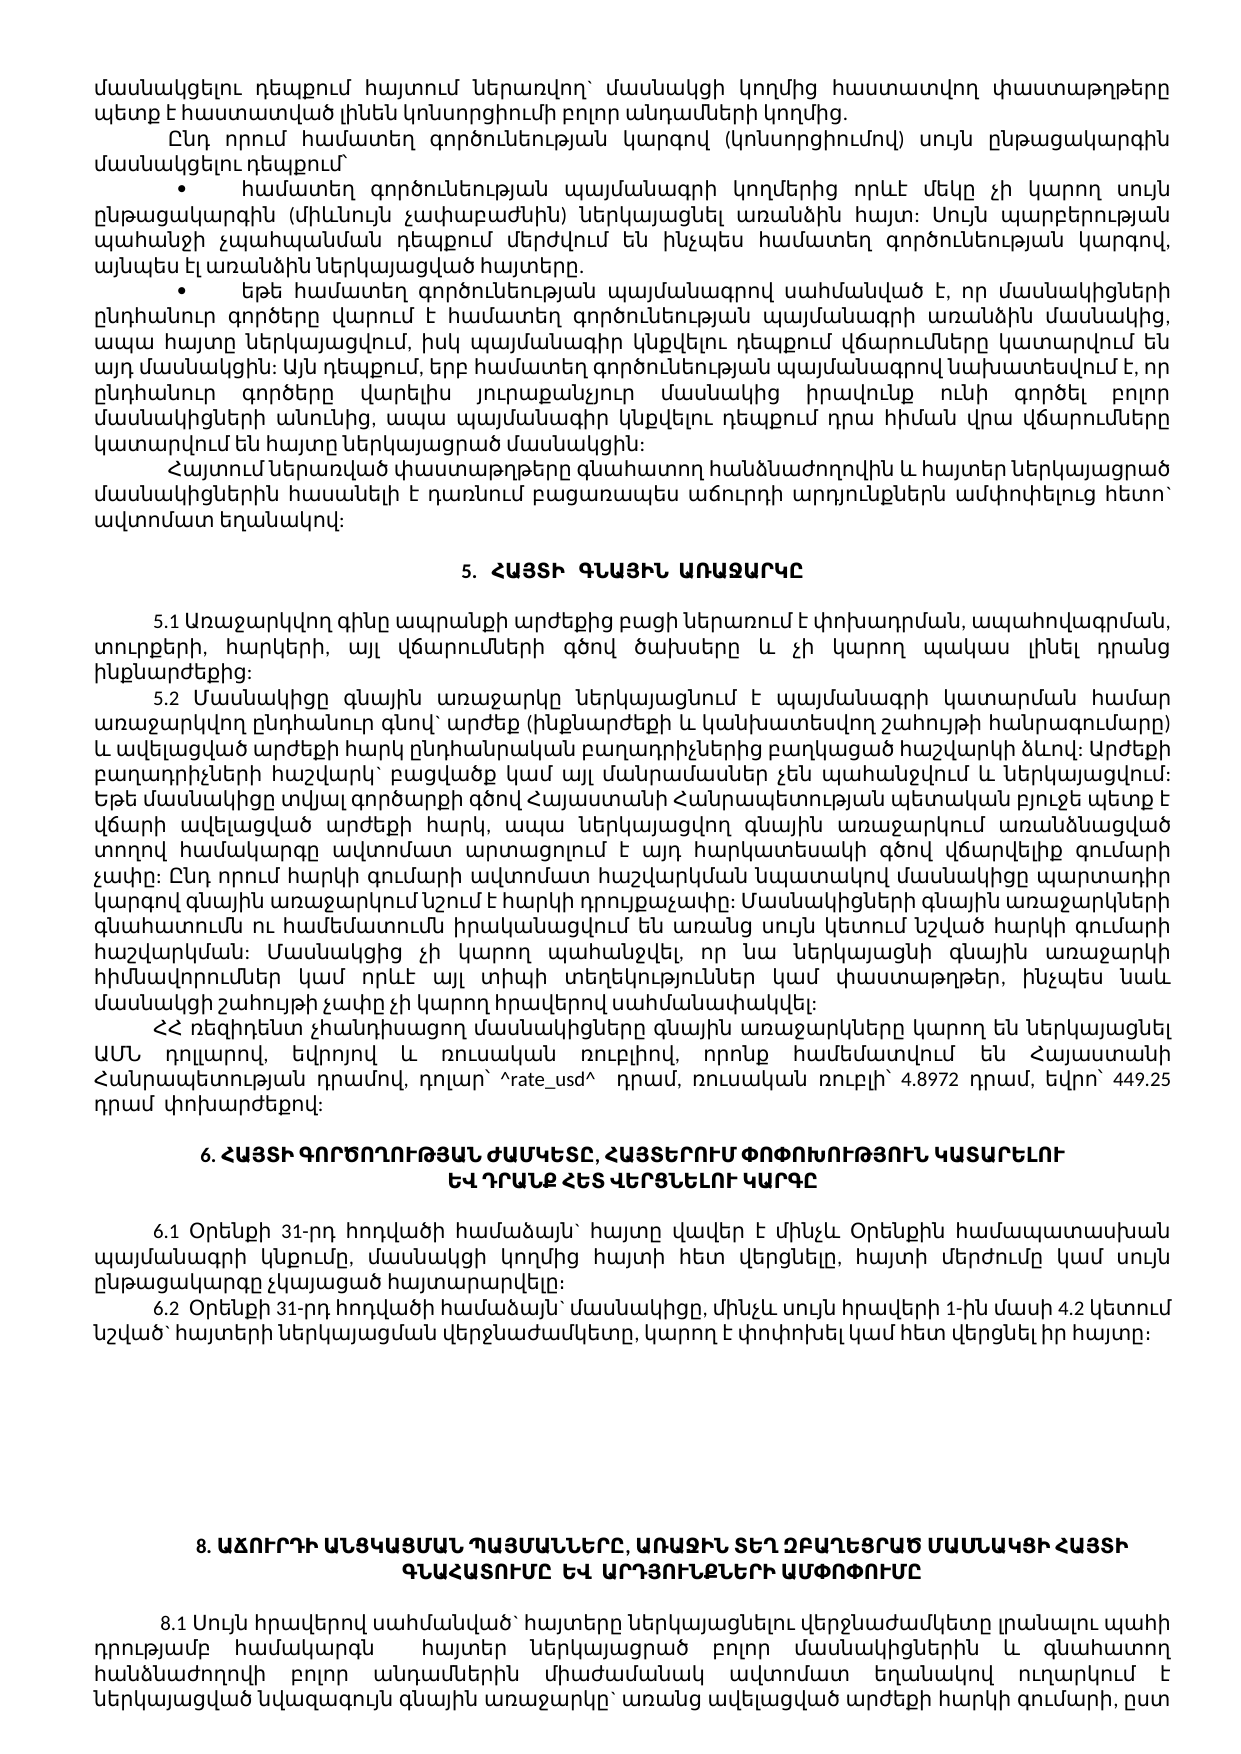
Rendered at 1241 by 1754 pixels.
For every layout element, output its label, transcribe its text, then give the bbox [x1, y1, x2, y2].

text Հայտում ներառված փաստաթղթերը գնահատող հանձնաժողովին և հայտեր ներկայացրած մասնակիցներին հասանելի է դառնում բացառապես աճուրդի արդյունքներն ամփոփելուց հետո` ավտոմատ եղանակով: [94, 456, 1171, 532]
list եթե համատեղ գործունեության պայմանագրով սահմանված է, որ մասնակիցների ընդհանուր գործերը վարում է համատեղ գործունեության պայմանագրի առանձին մասնակից, ապա հայտը ներկայացվում, իսկ պայմանագիր կնքվելու դեպքում վճարումները կատարվում են այդ մասնակցին: Այն դեպքում, երբ համատեղ գործունեության պայմանագրով նախատեսվում է, որ ընդհանուր գործերը վարելիս յուրաքանչյուր մասնակից իրավունք ունի գործել բոլոր մասնակիցների անունից, ապա պայմանագիր կնքվելու դեպքում դրա հիման վրա վճարումները կատարվում են հայտը ներկայացրած մասնակցին: [94, 278, 1171, 456]
text 5.1 Առաջարկվող գինը ապրանքի արժեքից բացի ներառում է փոխադրման, ապահովագրման, տուրքերի, հարկերի, այլ վճարումների գծով ծախսերը և չի կարող պակաս լինել դրանց ինքնարժեքից: [94, 609, 1171, 685]
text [94, 75, 1171, 126]
text 6.1 Օրենքի 31-րդ հոդվածի համաձայն` հայտը վավեր է մինչև Օրենքին համապատասխան պայմանագրի կնքումը, մասնակցի կողմից հայտի հետ վերցնելը, հայտի մերժումը կամ սույն ընթացակարգը չկայացած հայտարարվելը։ [94, 1219, 1171, 1295]
list համատեղ գործունեության պայմանագրի կողմերից որևէ մեկը չի կարող սույն ընթացակարգին (միևնույն չափաբաժնին) ներկայացնել առանձին հայտ: Սույն պարբերության պահանջի չպահպանման դեպքում մերժվում են ինչպես համատեղ գործունեության կարգով, այնպես էլ առանձին ներկայացված հայտերը. [94, 177, 1171, 278]
text Ընդ որում համատեղ գործունեության կարգով (կոնսորցիումով) սույն ընթացակարգին մասնակցելու դեպքում՝ [94, 126, 1171, 177]
text 6.2 Օրենքի 31-րդ հոդվածի համաձայն` մասնակիցը, մինչև սույն հրավերի 1-ին մասի 4.2 կետում նշված` հայտերի ներկայացման վերջնաժամկետը, կարող է փոփոխել կամ հետ վերցնել իր հայտը։ [94, 1295, 1171, 1346]
text ԵՎ ԴՐԱՆՔ ՀԵՏ ՎԵՐՑՆԵԼՈՒ ԿԱՐԳԸ [94, 1168, 1171, 1193]
text 5.2 Մասնակիցը գնային առաջարկը ներկայացնում է պայմանագրի կատարման համար առաջարկվող ընդհանուր գնով` արժեք (ինքնարժեքի և կանխատեսվող շահույթի հանրագումարը) և ավելացված արժեքի հարկ ընդհանրական բաղադրիչներից բաղկացած հաշվարկի ձևով: Արժեքի բաղադրիչների հաշվարկ` բացվածք կամ այլ մանրամասներ չեն պահանջվում և ներկայացվում: Եթե մասնակիցը տվյալ գործարքի գծով Հայաստանի Հանրապետության պետական բյուջե պետք է վճարի ավելացված արժեքի հարկ, ապա ներկայացվող գնային առաջարկում առանձնացված տողով համակարգը ավտոմատ արտացոլում է այդ հարկատեսակի գծով վճարվելիք գումարի չափը: Ընդ որում հարկի գումարի ավտոմատ հաշվարկման նպատակով մասնակիցը պարտադիր կարգով գնային առաջարկում նշում է հարկի դրույքաչափը: Մասնակիցների գնային առաջարկների գնահատումն ու համեմատումն իրականացվում են առանց սույն կետում նշված հարկի գումարի հաշվարկման: Մասնակցից չի կարող պահանջվել, որ նա ներկայացնի գնային առաջարկի հիմնավորումներ կամ որևէ այլ տիպի տեղեկություններ կամ փաստաթղթեր, ինչպես նաև մասնակցի շահույթի չափը չի կարող հրավերով սահմանափակվել: [94, 685, 1171, 1015]
text 5. ՀԱՅՏԻ ԳՆԱՅԻՆ ԱՌԱՋԱՐԿԸ [94, 558, 1171, 583]
text 6. ՀԱՅՏԻ ԳՈՐԾՈՂՈՒԹՅԱՆ ԺԱՄԿԵՏԸ, ՀԱՅՏԵՐՈՒՄ ՓՈՓՈԽՈՒԹՅՈՒՆ ԿԱՏԱՐԵԼՈՒ [94, 1142, 1171, 1168]
text 8. ԱՃՈՒՐԴԻ ԱՆՑԿԱՑՄԱՆ ՊԱՅՄԱՆՆԵՐԸ, ԱՌԱՋԻՆ ՏԵՂ ԶԲԱՂԵՑՐԱԾ ՄԱՍՆԱԿՑԻ ՀԱՅՏԻ [94, 1534, 1171, 1559]
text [94, 1610, 1171, 1712]
text ՀՀ ռեզիդենտ չհանդիսացող մասնակիցները գնային առաջարկները կարող են ներկայացնել ԱՄՆ դոլլարով, եվրոյով և ռուսական ռուբլիով, որոնք համեմատվում են Հայաստանի Հանրապետության դրամով, դոլար՝ ^rate_usd^ դրամ, ռուսական ռուբլի՝ 4.8972 դրամ, եվրո՝ 449.25 դրամ փոխարժեքով: [94, 1015, 1171, 1117]
text ԳՆԱՀԱՏՈՒՄԸ ԵՎ ԱՐԴՅՈՒՆՔՆԵՐԻ ԱՄՓՈՓՈՒՄԸ [94, 1559, 1171, 1584]
